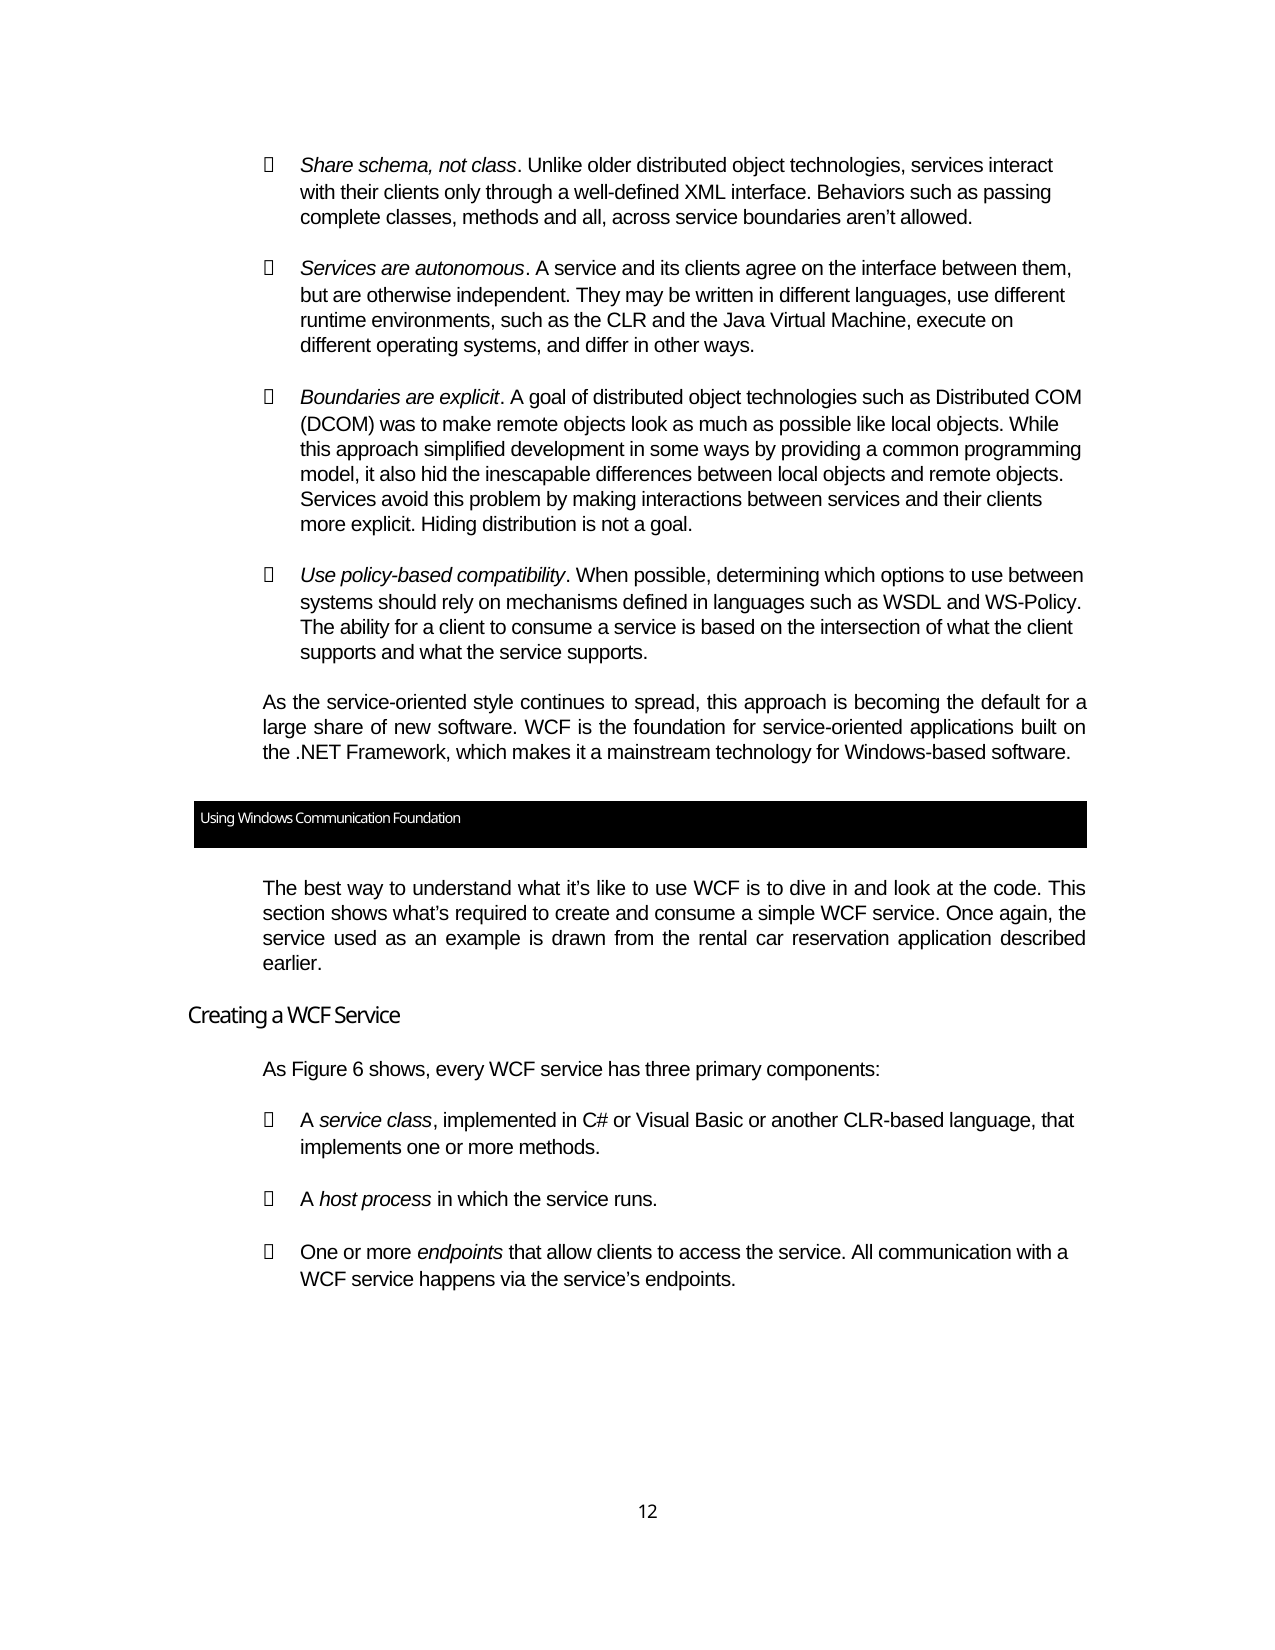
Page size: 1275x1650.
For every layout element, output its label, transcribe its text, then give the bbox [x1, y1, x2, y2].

text A host process in which the service runs. [262, 1184, 1087, 1212]
subtitle Using Windows Communication Foundation [194, 801, 1087, 848]
text As Figure 6 shows, every WCF service has three primary components: [262, 1056, 1087, 1081]
subtitle Creating a WCF Service [187, 999, 1087, 1031]
text As the service-oriented style continues to spread, this approach is becoming the default for a large share of new software. WCF is the foundation for service-oriented applications built on the .NET Framework, which makes it a mainstream technology for Windows-based software. [262, 689, 1087, 764]
text Services are autonomous. A service and its clients agree on the interface between them, but are otherwise independent. They may be written in different languages, use different runtime environments, such as the CLR and the Java Virtual Machine, execute on different operating systems, and differ in other ways. [262, 253, 1087, 357]
text A service class, implemented in C# or Visual Basic or another CLR-based language, that implements one or more methods. [262, 1106, 1087, 1159]
text Boundaries are explicit. A goal of distributed object technologies such as Distributed COM (DCOM) was to make remote objects look as much as possible like local objects. While this approach simplified development in some ways by providing a common programming model, it also hid the inescapable differences between local objects and remote objects. Services avoid this problem by making interactions between services and their clients more explicit. Hiding distribution is not a goal. [262, 382, 1087, 535]
text Share schema, not class. Unlike older distributed object technologies, services interact with their clients only through a well-defined XML interface. Behaviors such as passing complete classes, methods and all, across service boundaries aren’t allowed. [262, 150, 1087, 228]
text The best way to understand what it’s like to use WCF is to dive in and look at the code. This section shows what’s required to create and consume a simple WCF service. Once again, the service used as an example is drawn from the rental car reservation application described earlier. [262, 874, 1087, 974]
text One or more endpoints that allow clients to access the service. All communication with a WCF service happens via the service’s endpoints. [262, 1237, 1087, 1291]
text Use policy-based compatibility. When possible, determining which options to use between systems should rely on mechanisms defined in languages such as WSDL and WS-Policy. The ability for a client to consume a service is based on the intersection of what the client supports and what the service supports. [262, 560, 1087, 664]
